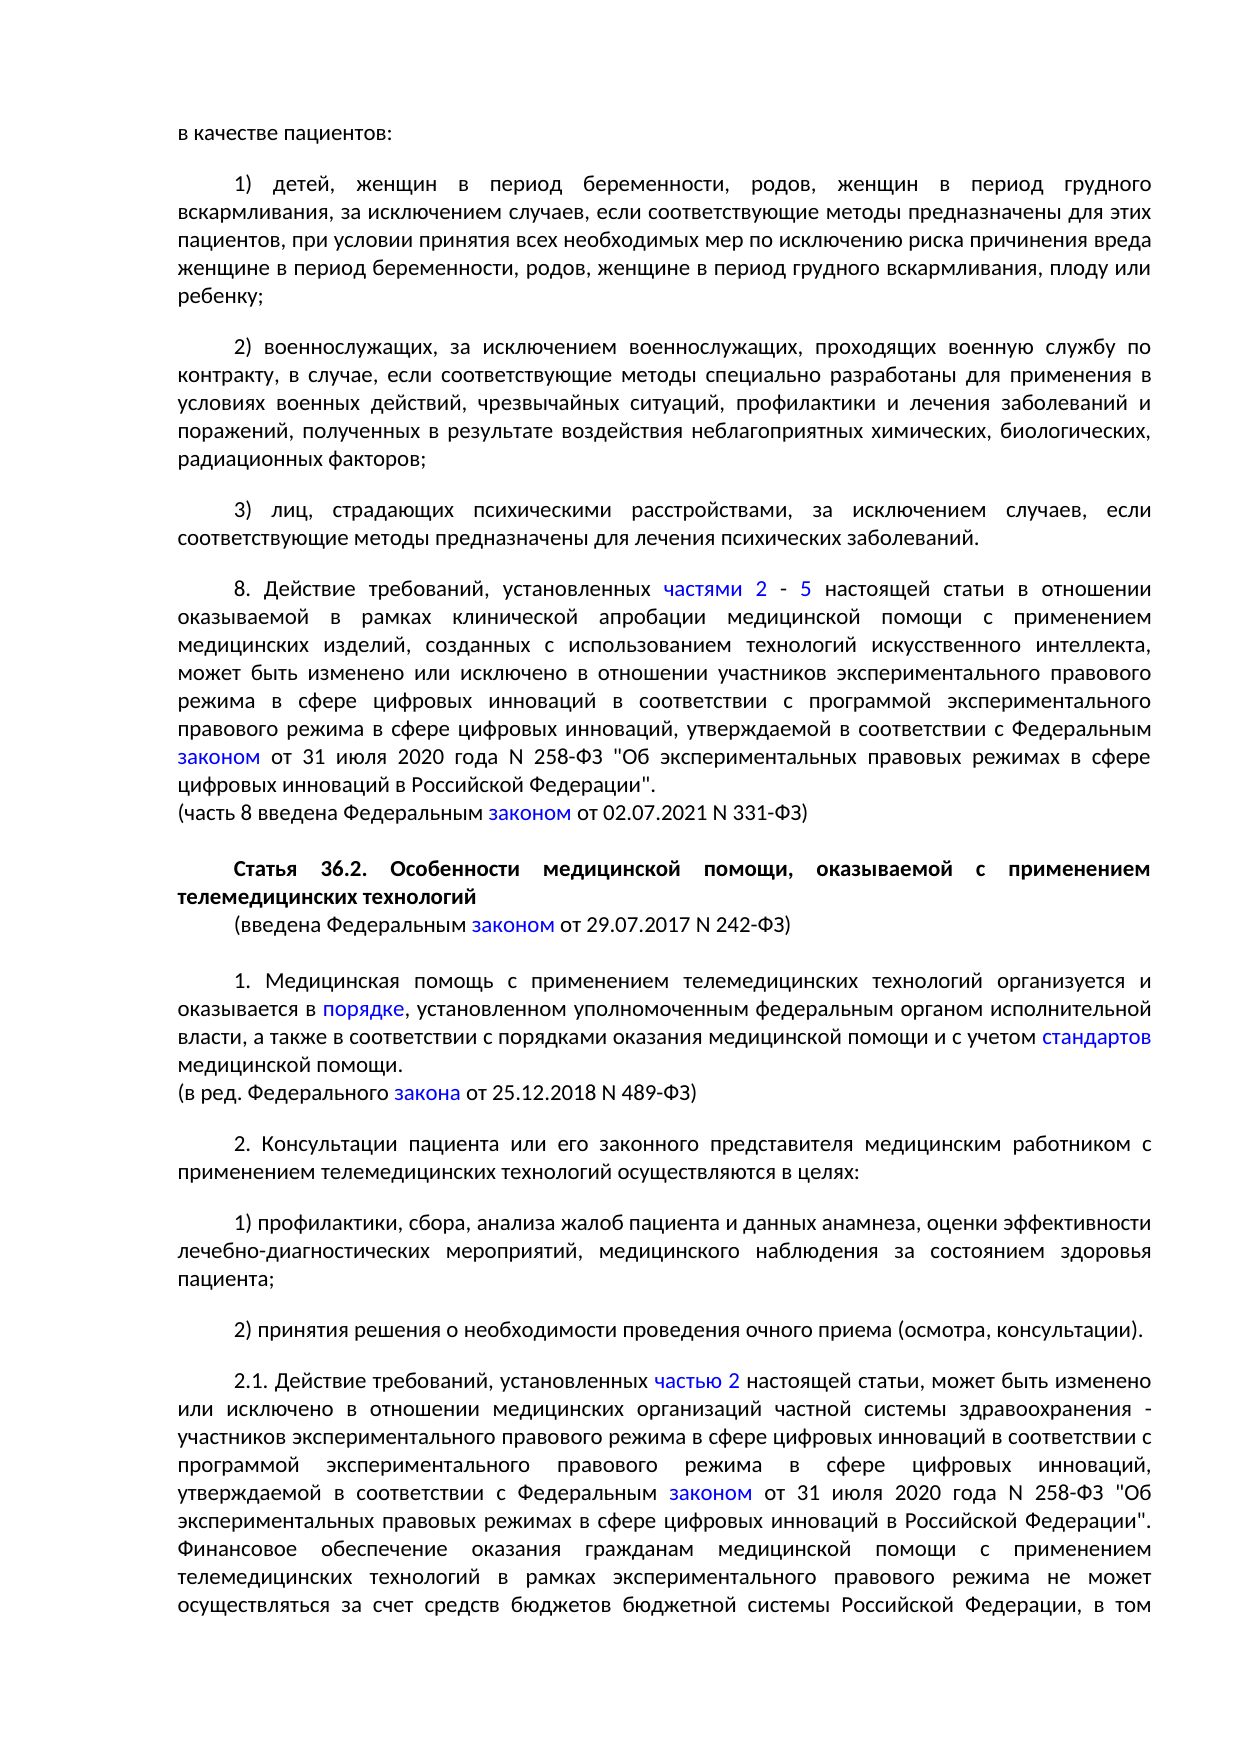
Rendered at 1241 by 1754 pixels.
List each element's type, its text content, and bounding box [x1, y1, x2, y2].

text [177, 1366, 1152, 1618]
text 3) лиц, страдающих психическими расстройствами, за исключением случаев, если соответствующие методы предназначены для лечения психических заболеваний. [177, 495, 1152, 551]
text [177, 118, 1152, 146]
text 8. Действие требований, установленных частями 2 - 5 настоящей статьи в отношении оказываемой в рамках клинической апробации медицинской помощи с применением медицинских изделий, созданных с использованием технологий искусственного интеллекта, может быть изменено или исключено в отношении участников экспериментального правового режима в сфере цифровых инноваций в соответствии с программой экспериментального правового режима в сфере цифровых инноваций, утверждаемой в соответствии с Федеральным законом от 31 июля 2020 года N 258-ФЗ "Об экспериментальных правовых режимах в сфере цифровых инноваций в Российской Федерации". [177, 574, 1152, 798]
text 2) принятия решения о необходимости проведения очного приема (осмотра, консультации). [177, 1315, 1152, 1343]
title Статья 36.2. Особенности медицинской помощи, оказываемой с применением телемедицинских технологий [177, 854, 1152, 910]
text (введена Федеральным законом от 29.07.2017 N 242-ФЗ) [177, 910, 1152, 938]
text 1. Медицинская помощь с применением телемедицинских технологий организуется и оказывается в порядке, установленном уполномоченным федеральным органом исполнительной власти, а также в соответствии с порядками оказания медицинской помощи и с учетом стандартов медицинской помощи. [177, 966, 1152, 1078]
text (часть 8 введена Федеральным законом от 02.07.2021 N 331-ФЗ) [177, 798, 1152, 826]
text 2. Консультации пациента или его законного представителя медицинским работником с применением телемедицинских технологий осуществляются в целях: [177, 1129, 1152, 1185]
text 1) детей, женщин в период беременности, родов, женщин в период грудного вскармливания, за исключением случаев, если соответствующие методы предназначены для этих пациентов, при условии принятия всех необходимых мер по исключению риска причинения вреда женщине в период беременности, родов, женщине в период грудного вскармливания, плоду или ребенку; [177, 169, 1152, 309]
text 2) военнослужащих, за исключением военнослужащих, проходящих военную службу по контракту, в случае, если соответствующие методы специально разработаны для применения в условиях военных действий, чрезвычайных ситуаций, профилактики и лечения заболеваний и поражений, полученных в результате воздействия неблагоприятных химических, биологических, радиационных факторов; [177, 332, 1152, 472]
text (в ред. Федерального закона от 25.12.2018 N 489-ФЗ) [177, 1078, 1152, 1106]
text 1) профилактики, сбора, анализа жалоб пациента и данных анамнеза, оценки эффективности лечебно-диагностических мероприятий, медицинского наблюдения за состоянием здоровья пациента; [177, 1208, 1152, 1292]
